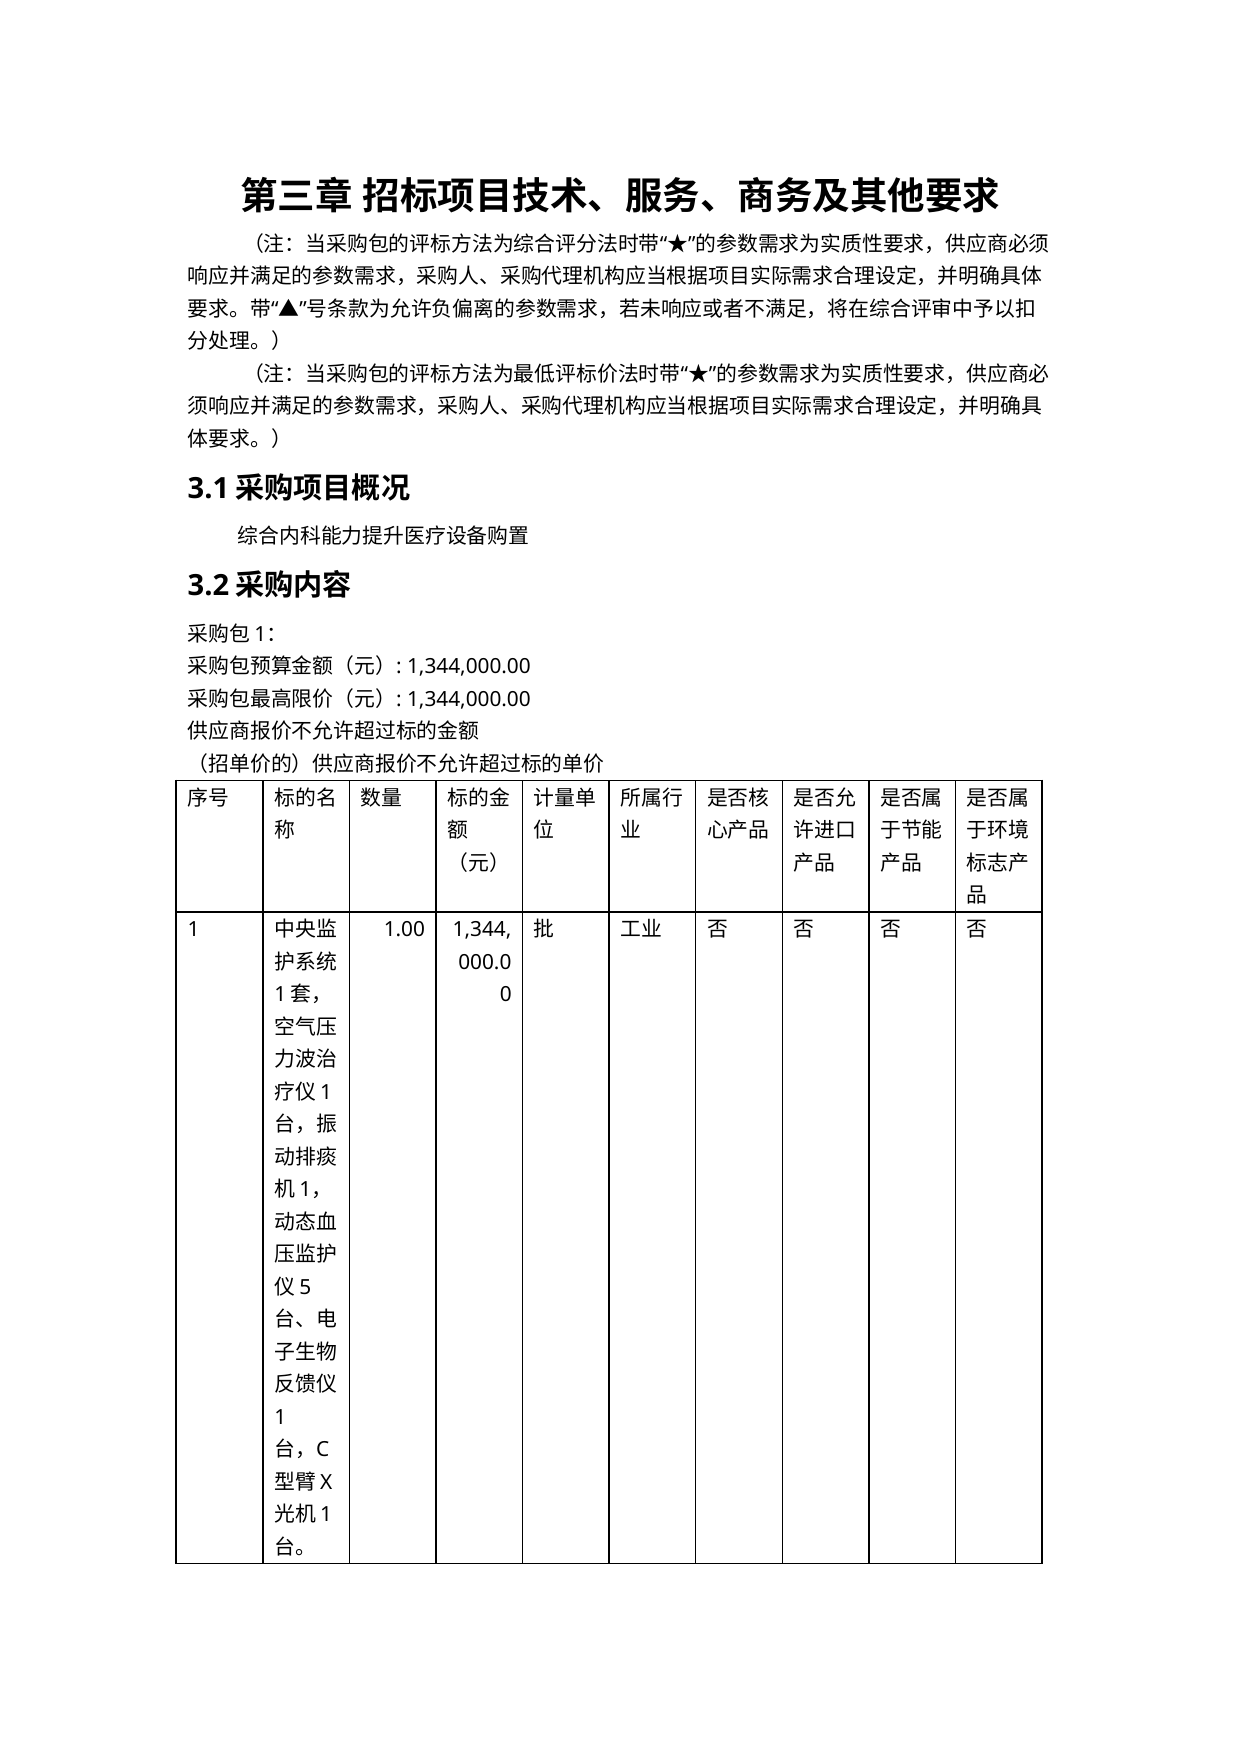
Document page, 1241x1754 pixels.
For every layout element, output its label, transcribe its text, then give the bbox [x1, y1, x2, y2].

table_header 数量 [350, 781, 435, 911]
text 综合内科能力提升医疗设备购置 [187, 519, 1053, 552]
table_header 计量单位 [523, 781, 608, 911]
table_header 是否核心产品 [696, 781, 782, 911]
table_cell 1.00 [350, 913, 435, 1563]
text 第三章 招标项目技术、服务、商务及其他要求 [187, 162, 1053, 227]
table_cell 1,344,000.00 [437, 913, 522, 1563]
text 3.2采购内容 [187, 552, 1053, 617]
table_cell 批 [523, 913, 608, 1563]
table_cell 否 [870, 913, 955, 1563]
text （招单价的）供应商报价不允许超过标的单价 [187, 747, 1053, 779]
text （注：当采购包的评标方法为综合评分法时带“★”的参数需求为实质性要求，供应商必须响应并满足的参数需求，采购人、采购代理机构应当根据项目实际需求合理设定，并明确具体要求。带“▲”号条款为允许负偏离的参数需求，若未响应或者不满足，将在综合评审中予以扣分处理。） [187, 227, 1053, 357]
table_header 是否属于节能产品 [870, 781, 955, 911]
table_header 是否允许进口产品 [783, 781, 868, 911]
text 采购包1： [187, 617, 1053, 649]
text （注：当采购包的评标方法为最低评标价法时带“★”的参数需求为实质性要求，供应商必须响应并满足的参数需求，采购人、采购代理机构应当根据项目实际需求合理设定，并明确具体要求。） [187, 357, 1053, 454]
table_cell 中央监护系统1套，空气压力波治疗仪1台，振动排痰机1，动态血压监护仪5台、电子生物反馈仪1台，C型臂X光机1台。 [264, 913, 349, 1563]
text 采购包预算金额（元）: 1,344,000.00 [187, 649, 1053, 682]
table_cell 否 [696, 913, 782, 1563]
text 采购包最高限价（元）: 1,344,000.00 [187, 682, 1053, 714]
text 3.1采购项目概况 [187, 454, 1053, 519]
table_cell 工业 [610, 913, 695, 1563]
text 供应商报价不允许超过标的金额 [187, 714, 1053, 747]
table_header 标的金额 （元） [437, 781, 522, 911]
table_cell 否 [783, 913, 868, 1563]
table_cell 1 [177, 913, 262, 1563]
table_header 标的名称 [264, 781, 349, 911]
table_cell 否 [956, 913, 1041, 1563]
table_header 所属行业 [610, 781, 695, 911]
table_header 序号 [177, 781, 262, 911]
table_header 是否属于环境标志产品 [956, 781, 1041, 911]
